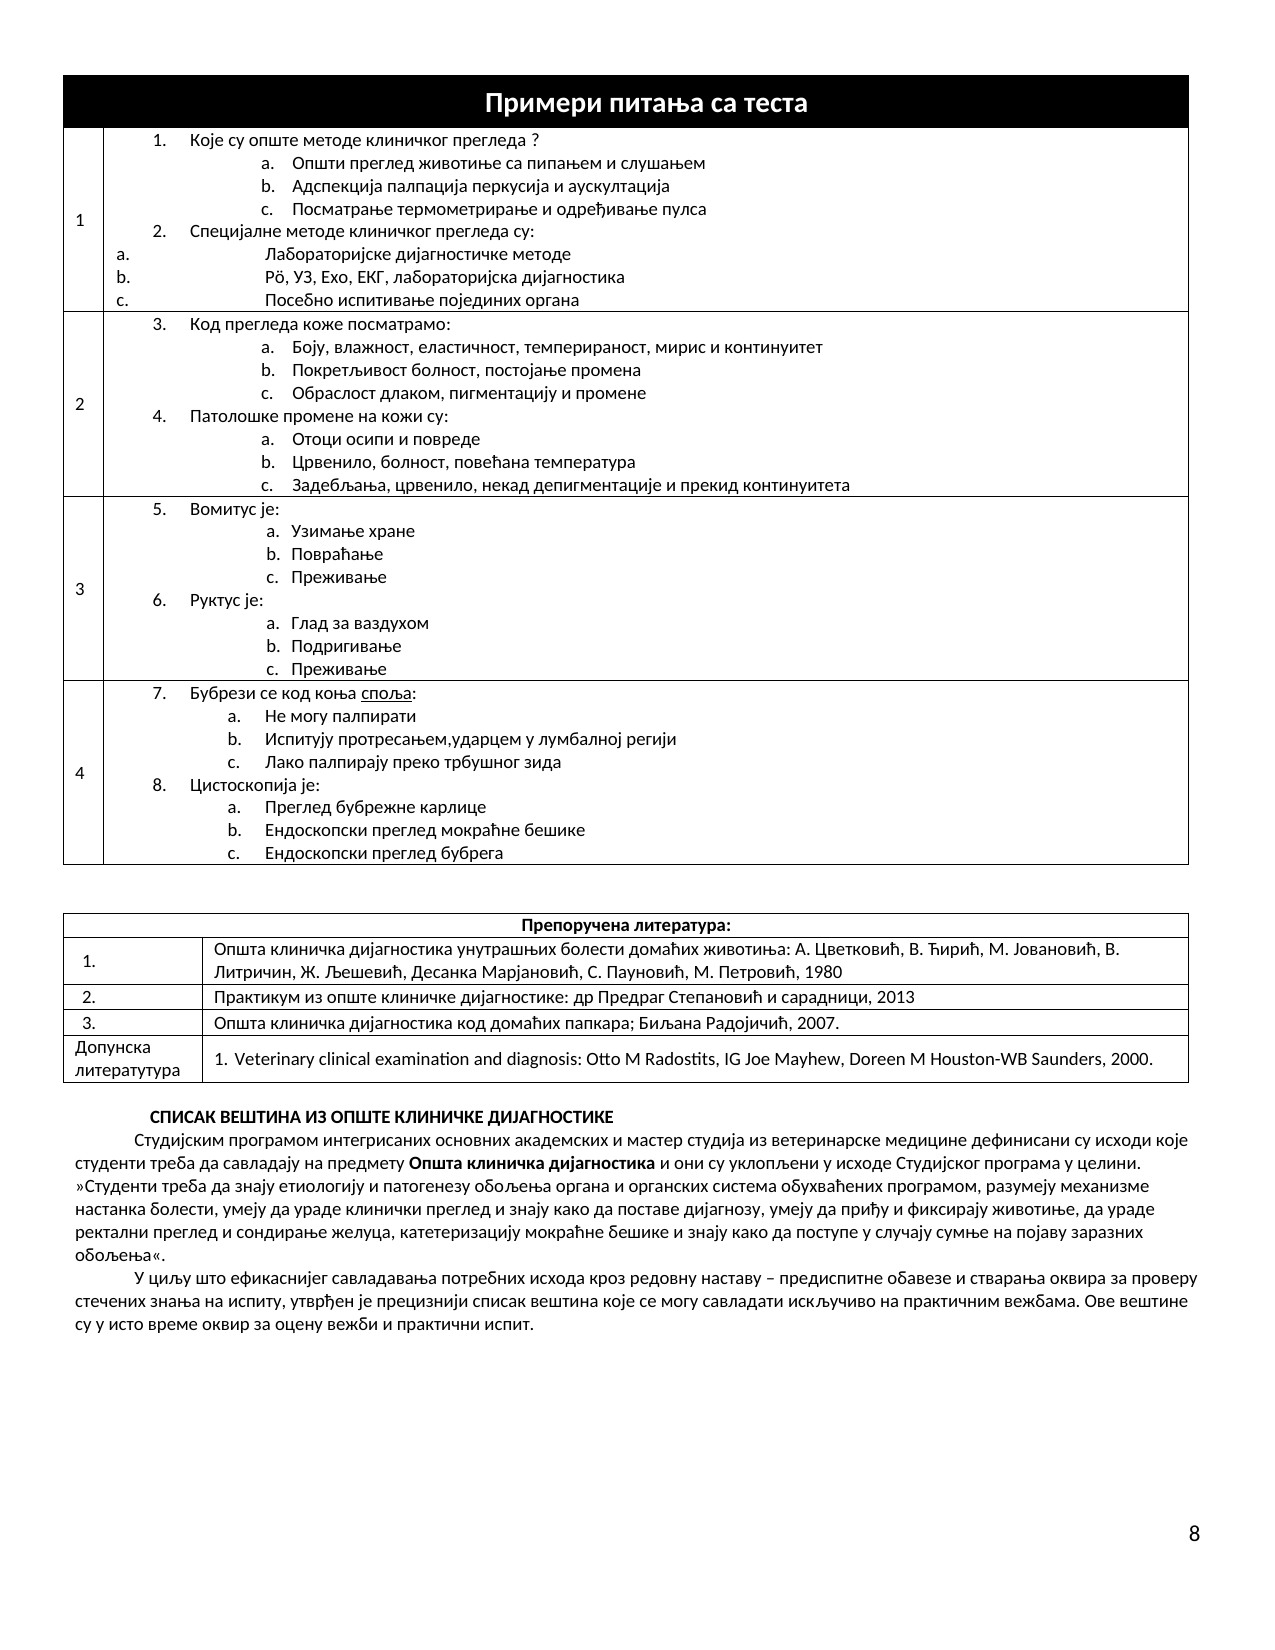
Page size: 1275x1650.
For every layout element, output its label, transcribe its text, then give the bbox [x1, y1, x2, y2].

table_cell 1 [64, 128, 103, 311]
table_cell 4 [64, 681, 103, 864]
text Студијским програмом интегрисаних основних академских и мастер студија из ветеринарске медицине дефинисани су исходи које студенти треба да савладају на предмету Општа клиничка дијагностика и они су уклопљени у исходе Студијског програма у целини. »Студенти треба да знају етиологију и патогенезу обољења органа и органских система обухваћених програмом, разумеју механизме настанка болести, умеју да ураде клинички преглед и знају како да поставе дијагнозу, умеју да приђу и фиксирају животиње, да ураде ректални преглед и сондирање желуца, катетеризацију мокраћне бешике и знају како да поступе у случају сумње на појаву заразних обољења«. [75, 1128, 1200, 1266]
table_cell Допунска литератутура [64, 1036, 202, 1082]
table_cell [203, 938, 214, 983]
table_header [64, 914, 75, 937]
text СПИСАК ВЕШТИНА ИЗ ОПШТЕ КЛИНИЧКЕ ДИЈАГНОСТИКЕ [150, 1106, 1200, 1128]
table_cell 3 [64, 497, 103, 680]
table_header Примери питања са теста [104, 76, 1188, 127]
table_header [64, 76, 103, 127]
table_cell Које су опште методе клиничког прегледа ? Општи преглед животиње са пипањем и слушањем Адспекција палпација перкусија и аускултација Посматрање термометрирање и одређивање пулса Специјалне методе клиничког прегледа су: Лабораторијске дијагностичке методе Рö, УЗ, Ехо, ЕКГ, лабораторијска дијагностика Посебно испитивање појединих органа [104, 128, 1188, 311]
table_cell [64, 985, 202, 1009]
table_cell Општа клиничка дијагностика код домаћих папкара; Биљана Радојичић, 2007. [203, 1010, 1188, 1035]
table_cell 2 [64, 312, 103, 496]
table_cell Бубрези се код коња споља: Не могу палпирати Испитују протресањем,ударцем у лумбалној регији Лако палпирају преко трбушног зида Цистоскопија је: Преглед бубрежне карлице Ендоскопски преглед мокраћне бешике Ендоскопски преглед бубрега [104, 681, 1188, 864]
table_cell Veterinary clinical examination and diagnosis: Otto M Radostits, IG Joe Mayhew, Doreen M Houston-WB Saunders, 2000. [203, 1036, 1188, 1082]
table_cell Вомитус је: Узимање хране Повраћање Преживање Руктус је: Глад за ваздухом Подригивање Преживање [104, 497, 1188, 680]
table_cell [64, 1010, 202, 1035]
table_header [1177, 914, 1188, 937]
table_cell [64, 938, 202, 983]
table_cell Практикум из опште клиничке дијагностике: др Предраг Степановић и сарадници, 2013 [203, 985, 1188, 1009]
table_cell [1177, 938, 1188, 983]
text У циљу што ефикаснијег савладавања потребних исхода кроз редовну наставу – предиспитне обавезе и стварања оквира за проверу стечених знања на испиту, утврђен је прецизнији списак вештина које се могу савладати искључиво на практичним вежбама. Ове вештине су у исто време оквир за оцену вежби и практични испит. [75, 1266, 1200, 1335]
table_cell Код прегледа коже посматрамо: Боју, влажност, еластичност, темперираност, мирис и континуитет Покретљивост болност, постојање промена Обраслост длаком, пигментацију и промене Патолошке промене на кожи су: Отоци осипи и повреде Црвенило, болност, повећана температура Задебљања, црвенило, некад депигментације и прекид континуитета [104, 312, 1188, 496]
